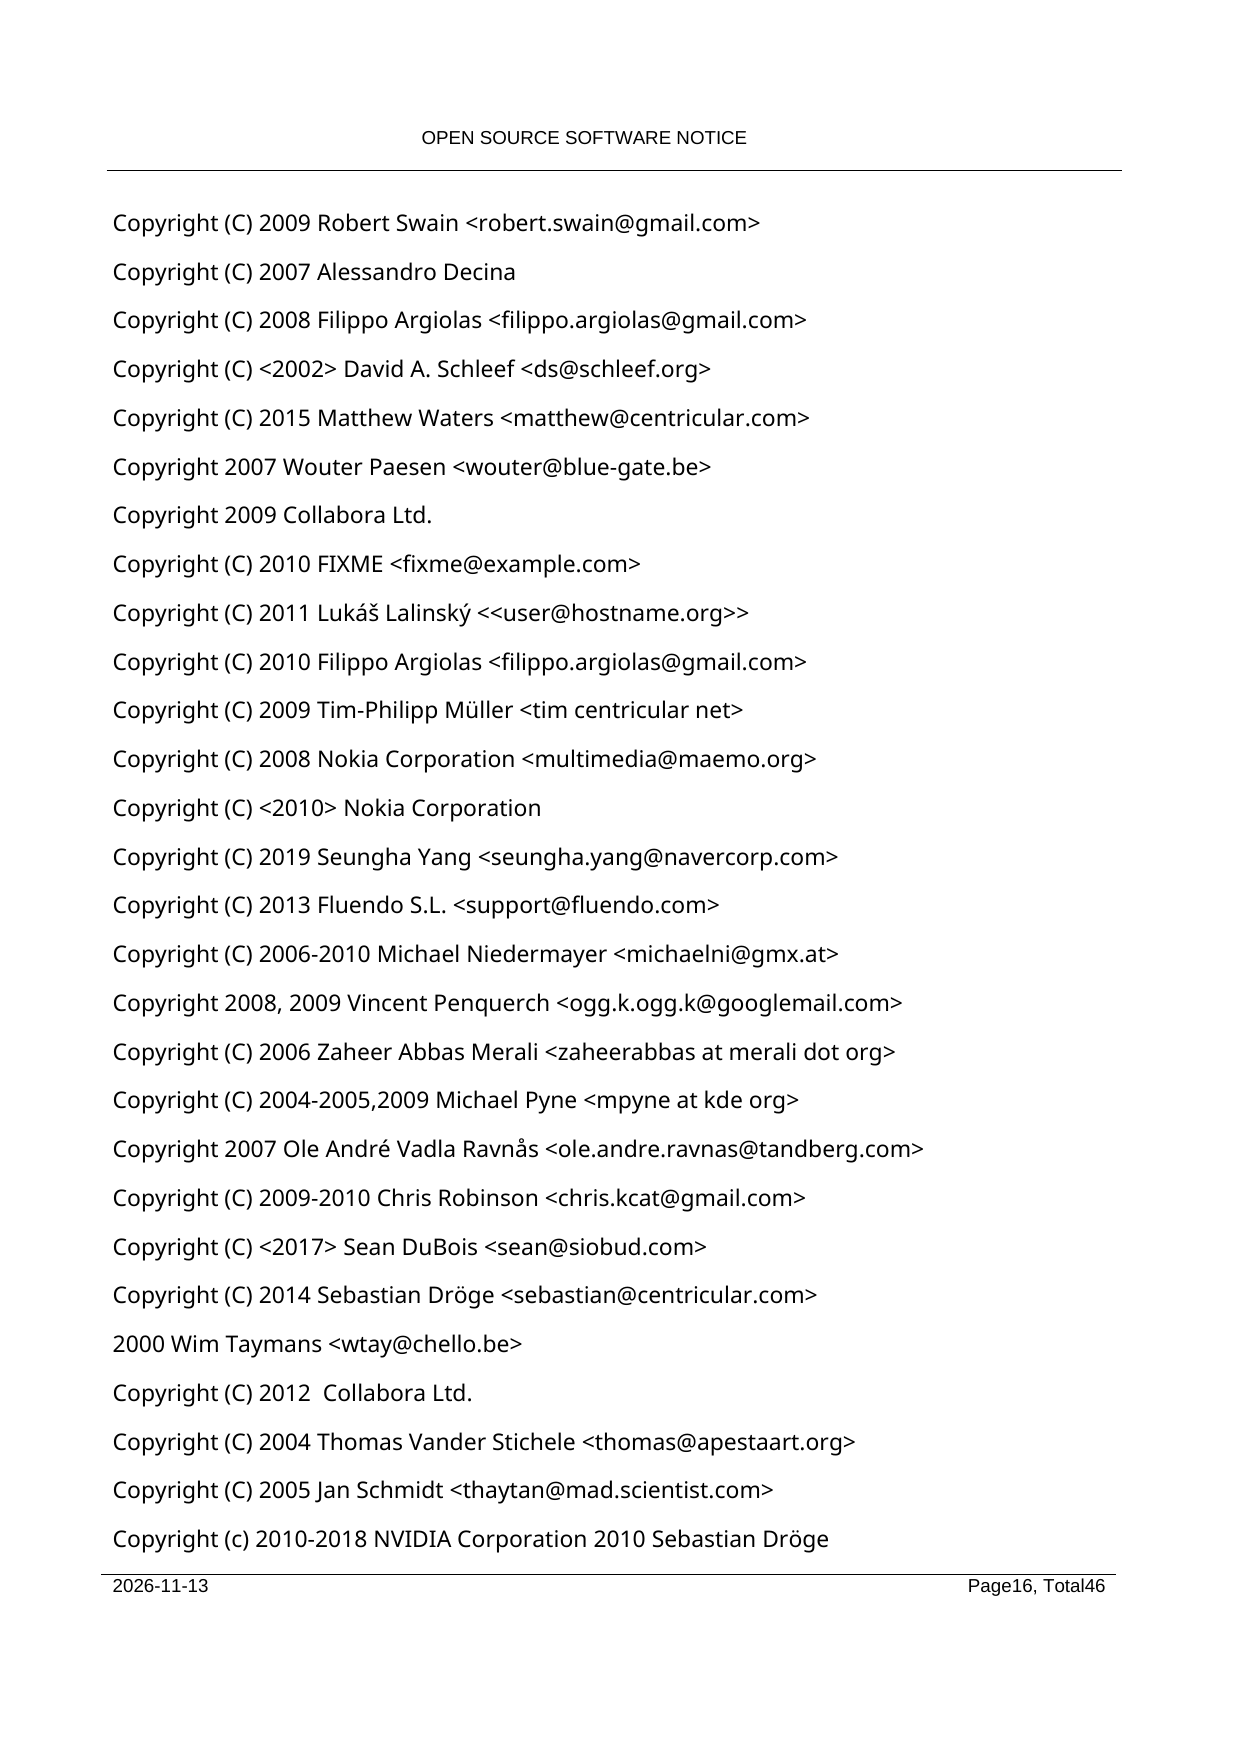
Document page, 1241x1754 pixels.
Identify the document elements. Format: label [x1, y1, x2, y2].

text [112, 206, 1128, 1555]
